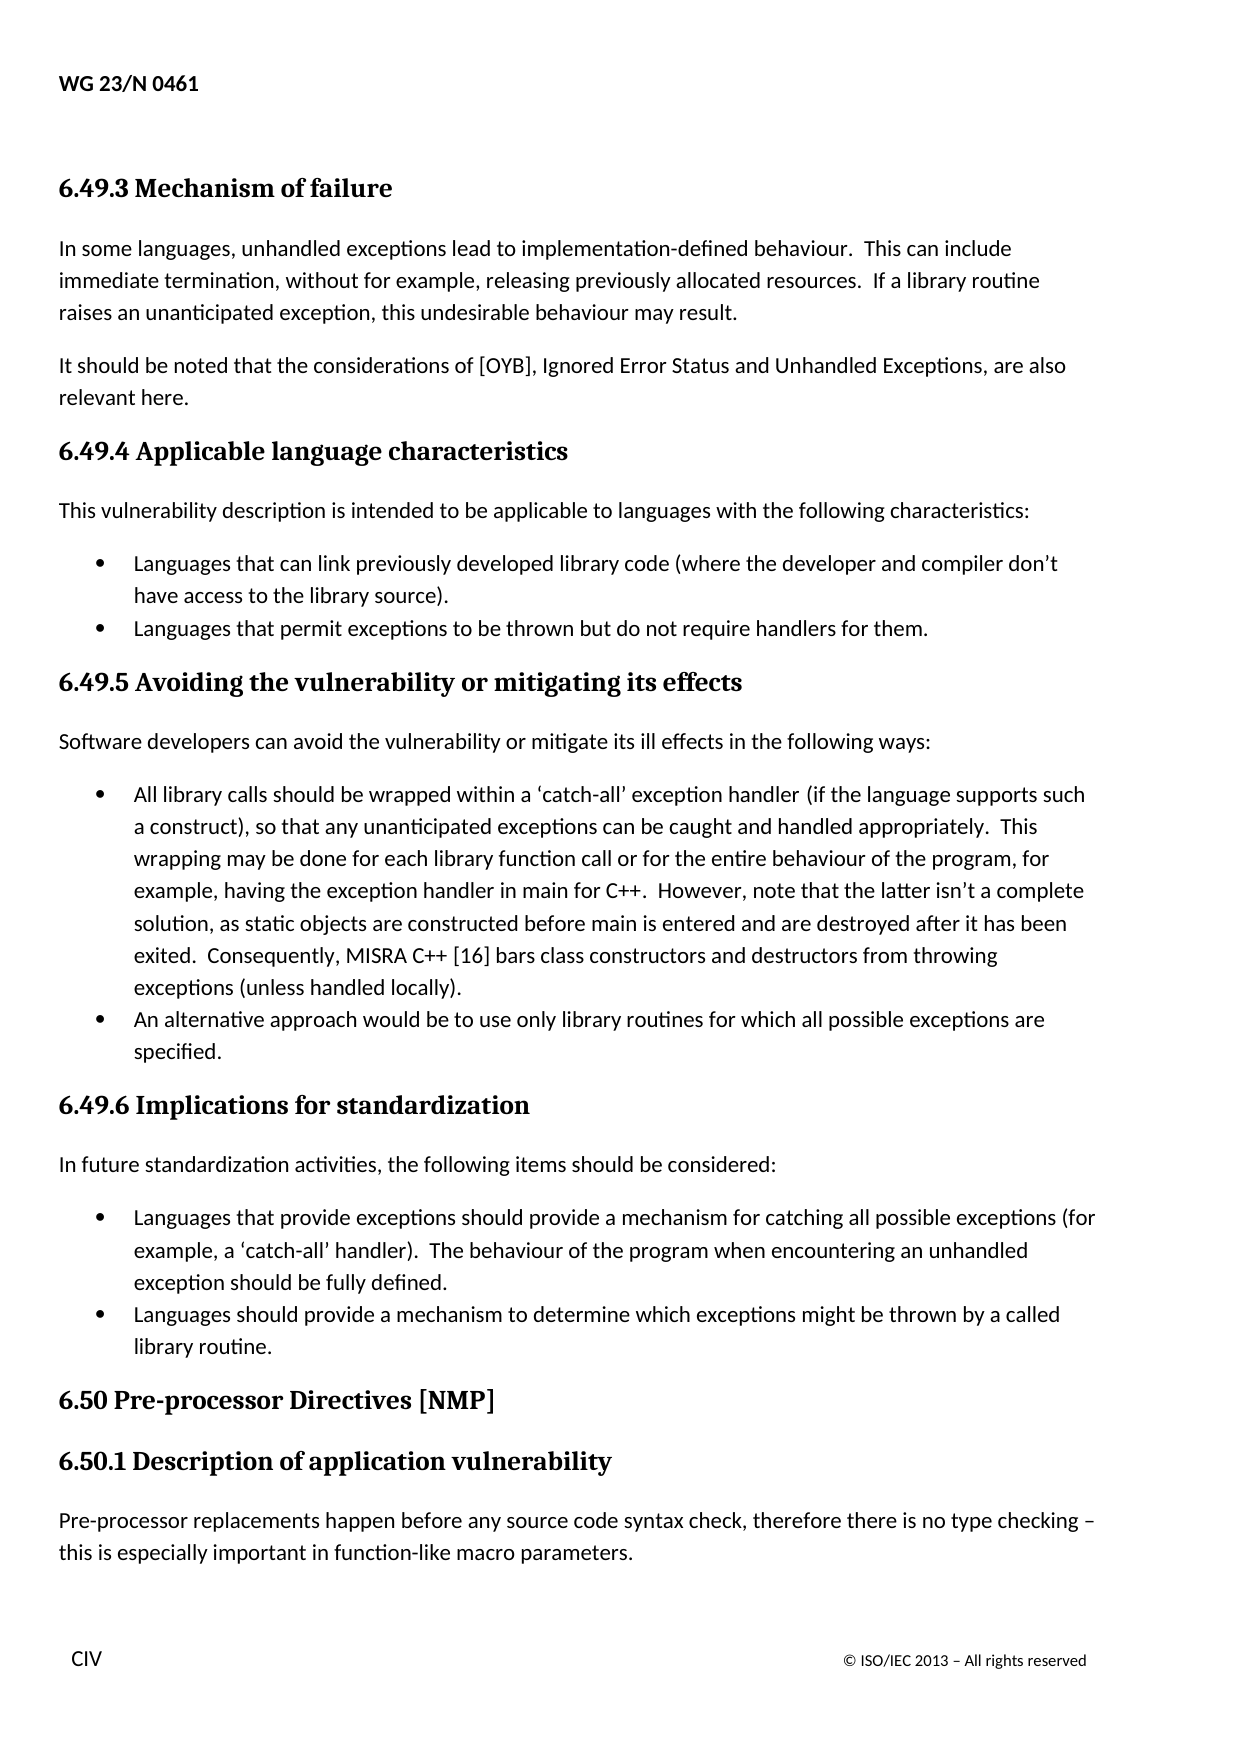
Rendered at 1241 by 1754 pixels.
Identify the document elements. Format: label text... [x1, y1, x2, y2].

text This vulnerability description is intended to be applicable to languages with the following characteristics: [58, 496, 1099, 524]
text It should be noted that the considerations of [OYB], Ignored Error Status and Unhandled Exceptions, are also relevant here. [58, 351, 1099, 411]
subtitle 6.49.3 Mechanism of failure [58, 173, 1099, 205]
text Pre-processor replacements happen before any source code syntax check, therefore there is no type checking – this is especially important in function-like macro parameters. [58, 1506, 1099, 1566]
subtitle 6.49.4 Applicable language characteristics [58, 436, 1099, 467]
list Languages that provide exceptions should provide a mechanism for catching all possible exceptions (for example, a ‘catch-all’ handler). The behaviour of the program when encountering an unhandled exception should be fully defined. [96, 1203, 1099, 1296]
list Languages that permit exceptions to be thrown but do not require handlers for them. [96, 614, 1099, 642]
subtitle 6.50.1 Description of application vulnerability [58, 1446, 1099, 1477]
subtitle 6.49.6 Implications for standardization [58, 1090, 1099, 1122]
list An alternative approach would be to use only library routines for which all possible exceptions are specified. [96, 1005, 1099, 1065]
list Languages should provide a mechanism to determine which exceptions might be thrown by a called library routine. [96, 1300, 1099, 1360]
text In future standardization activities, the following items should be considered: [58, 1151, 1099, 1178]
subtitle 6.49.5 Avoiding the vulnerability or mitigating its effects [58, 667, 1099, 698]
list Languages that can link previously developed library code (where the developer and compiler don’t have access to the library source). [96, 549, 1099, 609]
text Software developers can avoid the vulnerability or mitigate its ill effects in the following ways: [58, 727, 1099, 755]
list All library calls should be wrapped within a ‘catch-all’ exception handler (if the language supports such a construct), so that any unanticipated exceptions can be caught and handled appropriately. This wrapping may be done for each library function call or for the entire behaviour of the program, for example, having the exception handler in main for C++. However, note that the latter isn’t a complete solution, as static objects are constructed before main is entered and are destroyed after it has been exited. Consequently, MISRA C++ [16] bars class constructors and destructors from throwing exceptions (unless handled locally). [96, 780, 1099, 1001]
subtitle 6.50 Pre-processor Directives [NMP] [58, 1385, 1099, 1416]
text In some languages, unhandled exceptions lead to implementation-defined behaviour. This can include immediate termination, without for example, releasing previously allocated resources. If a library routine raises an unanticipated exception, this undesirable behaviour may result. [58, 234, 1099, 326]
